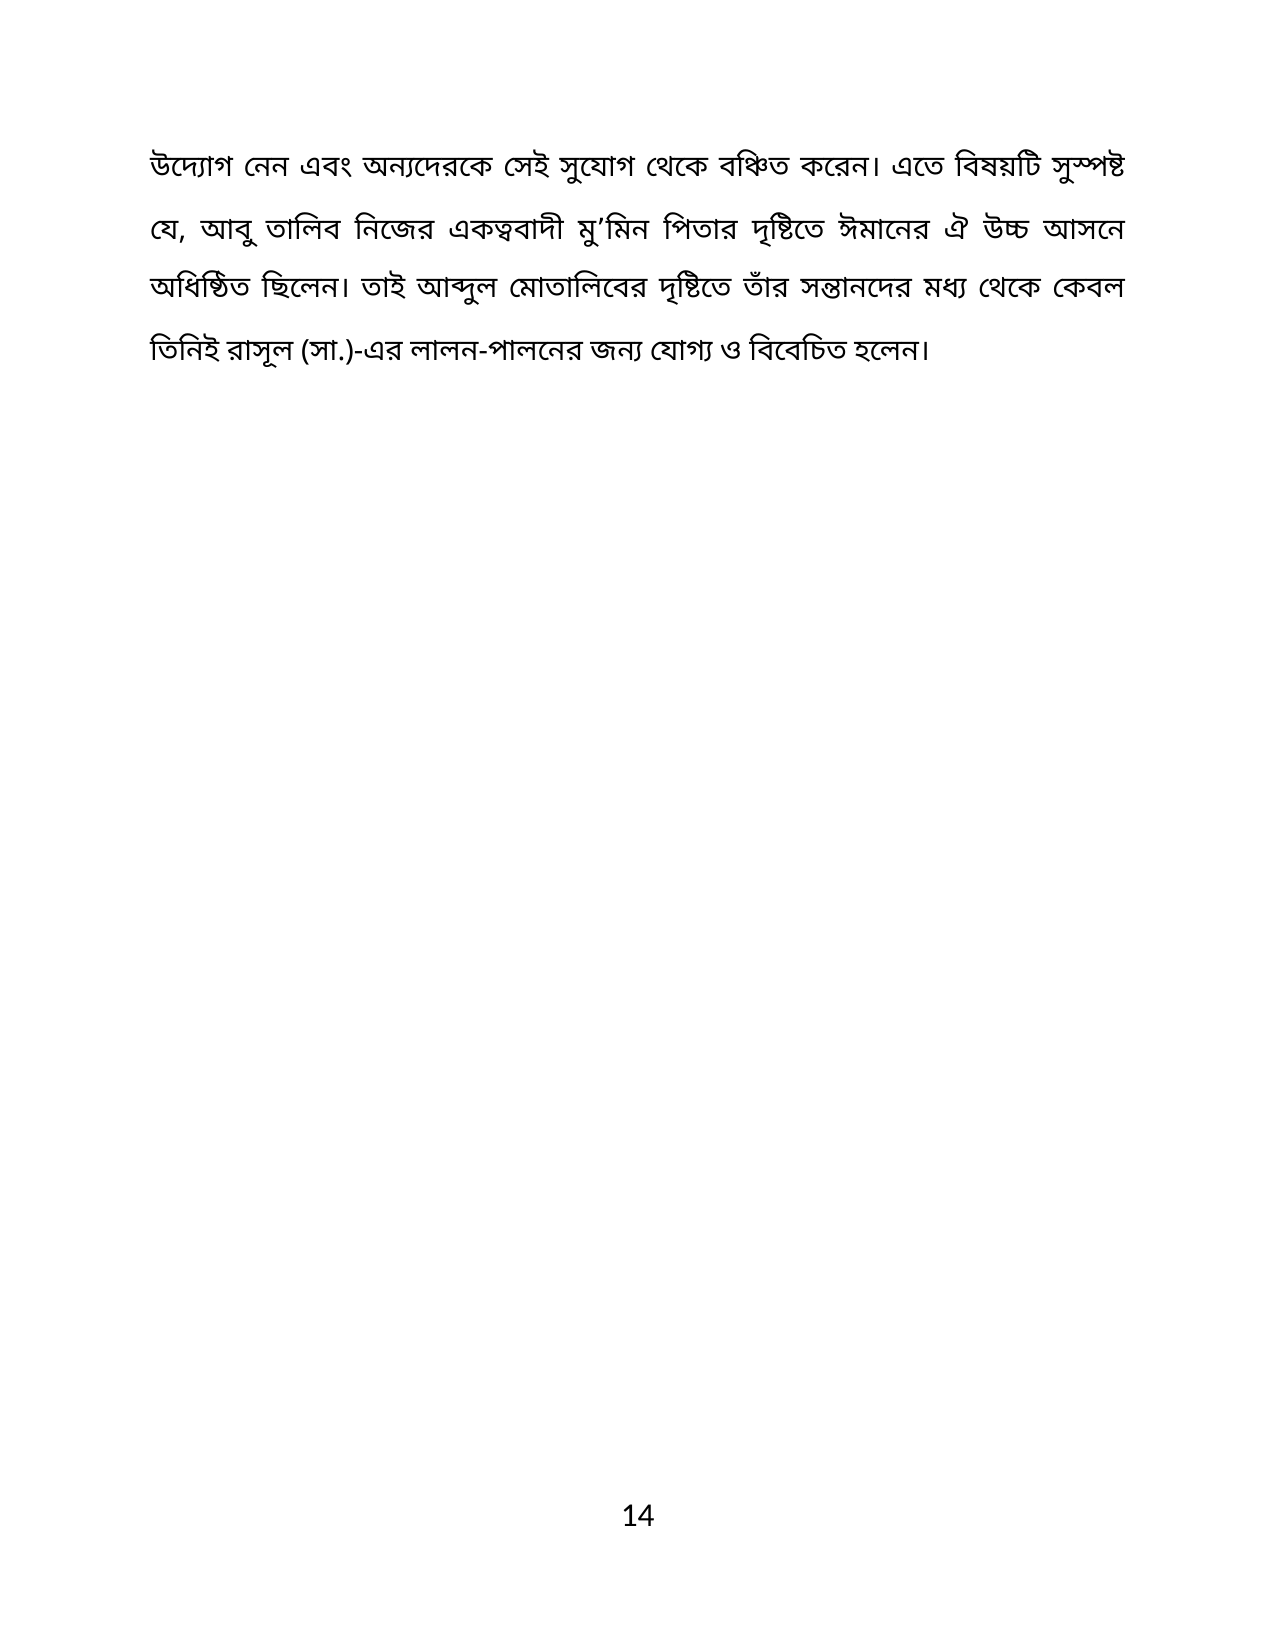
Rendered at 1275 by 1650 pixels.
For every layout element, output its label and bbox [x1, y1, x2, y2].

text [150, 150, 1125, 372]
